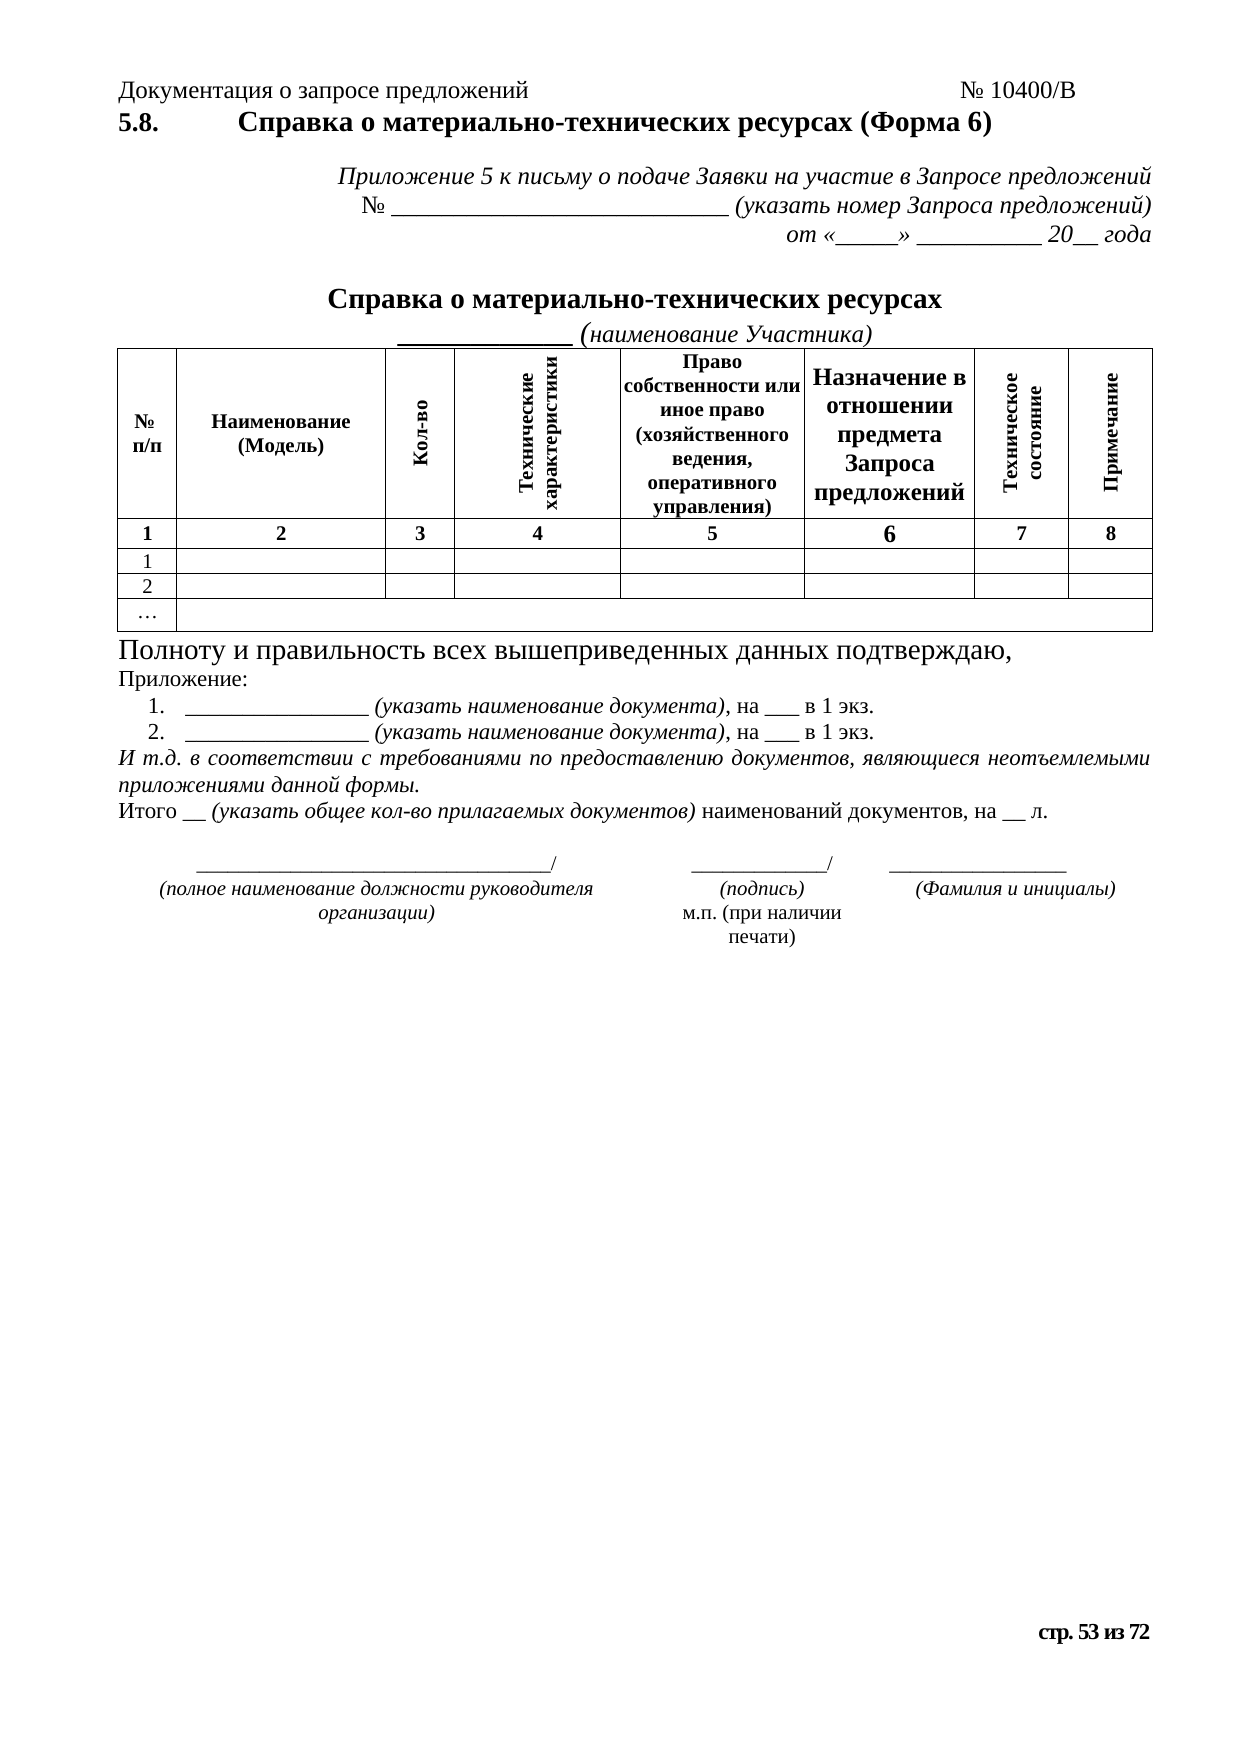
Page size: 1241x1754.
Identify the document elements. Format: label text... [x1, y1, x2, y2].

table_cell [386, 549, 454, 573]
table_cell 1 [118, 549, 176, 573]
list ________________ (указать наименование документа), на ___ в 1 экз. [148, 692, 1152, 718]
text Итого __ (указать общее кол-во прилагаемых документов) наименований документов, на __ л. [118, 797, 1152, 823]
table_cell 7 [975, 519, 1068, 547]
table_header Технические характеристики [455, 349, 620, 518]
table_cell 2 [177, 519, 385, 547]
table_cell [455, 574, 620, 598]
table_cell [621, 574, 804, 598]
table_cell … [118, 599, 176, 631]
table_cell [805, 549, 974, 573]
table_cell (полное наименование должности руководителя организации) [107, 876, 646, 948]
table_header Наименование (Модель) [177, 349, 385, 518]
table_cell (Фамилия и инициалы) [878, 876, 1153, 948]
table_cell 3 [386, 519, 454, 547]
table_cell [975, 574, 1068, 598]
table_cell 2 [118, 574, 176, 598]
text Приложение: [118, 665, 1152, 692]
table_cell [975, 549, 1068, 573]
table_cell 1 [118, 519, 176, 547]
table_header Кол-во [386, 349, 454, 518]
table_header _________________ [878, 825, 1153, 875]
table_cell [177, 599, 1152, 631]
table_cell [177, 574, 385, 598]
table_cell 6 [805, 519, 974, 547]
text И т.д. в соответствии с требованиями по предоставлению документов, являющиеся неотъемлемыми приложениями данной формы. [118, 744, 1152, 797]
table_header Техническое состояние [975, 349, 1068, 518]
text Полноту и правильность всех вышеприведенных данных подтверждаю, [118, 632, 1152, 665]
text ____________ (наименование Участника) [118, 315, 1152, 348]
table_header _____________/ [647, 825, 877, 875]
text от «_____» __________ 20__ года [118, 219, 1152, 248]
table_header __________________________________/ [107, 825, 646, 875]
table_cell 4 [455, 519, 620, 547]
table_cell [1069, 574, 1152, 598]
table_header Назначение в отношении предмета Запроса предложений [805, 349, 974, 518]
table_cell [621, 549, 804, 573]
table_header Право собственности или иное право (хозяйственного ведения, оперативного управления) [621, 349, 804, 518]
text Приложение 5 к письму о подаче Заявки на участие в Запросе предложений [118, 161, 1152, 190]
table_cell 8 [1069, 519, 1152, 547]
table_cell [177, 549, 385, 573]
table_cell 5 [621, 519, 804, 547]
text Справка о материально-технических ресурсах (Форма 6) [118, 104, 1152, 137]
table_header № п/п [118, 349, 176, 518]
table_cell [805, 574, 974, 598]
text № ___________________________ (указать номер Запроса предложений) [118, 190, 1152, 219]
list ________________ (указать наименование документа), на ___ в 1 экз. [148, 718, 1152, 744]
table_cell [455, 549, 620, 573]
table_cell [386, 574, 454, 598]
table_header Примечание [1069, 349, 1152, 518]
text Справка о материально-технических ресурсах [118, 281, 1152, 315]
table_cell [1069, 549, 1152, 573]
table_cell (подпись) м.п. (при наличии печати) [647, 876, 877, 948]
